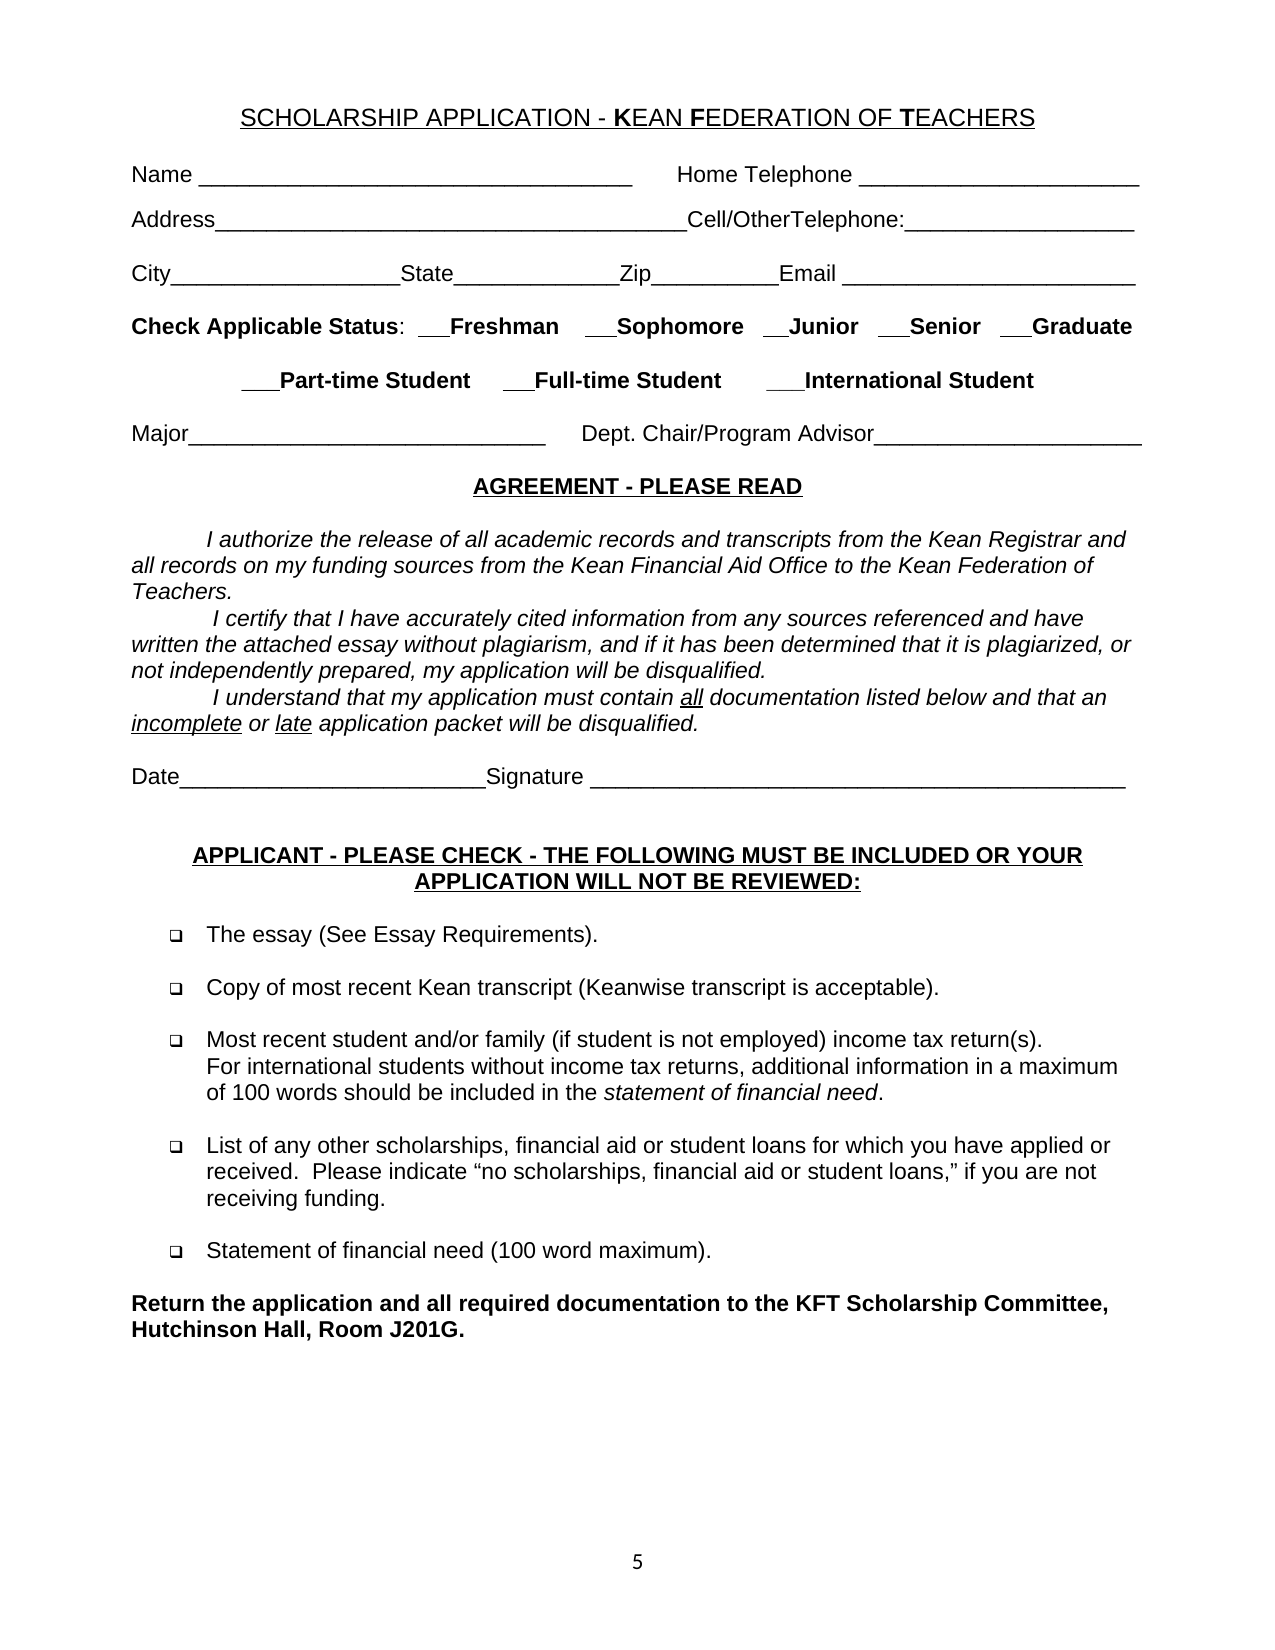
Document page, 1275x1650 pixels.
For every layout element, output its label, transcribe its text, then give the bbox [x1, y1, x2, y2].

list Most recent student and/or family (if student is not employed) income tax return(s). [169, 1026, 1144, 1053]
text I authorize the release of all academic records and transcripts from the Kean Registrar and all records on my funding sources from the Kean Financial Aid Office to the Kean Federation of Teachers. [131, 526, 1144, 605]
text Return the application and all required documentation to the KFT Scholarship Committee, Hutchinson Hall, Room J201G. [131, 1290, 1144, 1343]
text Check Applicable Status: Freshman Sophomore Junior Senior Graduate [131, 313, 1144, 339]
text ___Part-time Student Full-time Student ___International Student [131, 367, 1144, 394]
text I understand that my application must contain all documentation listed below and that an incomplete or late application packet will be disqualified. [131, 684, 1144, 736]
text City__________________State_____________Zip__________Email _______________________ [131, 260, 1144, 287]
text AGREEMENT - PLEASE READ [131, 473, 1144, 499]
text Address_____________________________________Cell/OtherTelephone:__________________ [131, 206, 1144, 232]
text Name __________________________________ Home Telephone ______________________ [131, 161, 1144, 187]
text For international students without income tax returns, additional information in a maximum of 100 words should be included in the statement of financial need. [206, 1053, 1144, 1105]
list The essay (See Essay Requirements). [169, 921, 1144, 947]
text APPLICANT - PLEASE CHECK - THE FOLLOWING MUST BE INCLUDED OR YOUR APPLICATION WILL NOT BE REVIEWED: [131, 842, 1144, 894]
text SCHOLARSHIP APPLICATION - KEAN FEDERATION OF TEACHERS [131, 103, 1144, 132]
list Copy of most recent Kean transcript (Keanwise transcript is acceptable). [169, 974, 1144, 1000]
text Major____________________________ Dept. Chair/Program Advisor_____________________ [131, 420, 1144, 447]
list Statement of financial need (100 word maximum). [169, 1237, 1144, 1263]
list List of any other scholarships, financial aid or student loans for which you have applied or received. Please indicate “no scholarships, financial aid or student loans,” if you are not receiving funding. [169, 1132, 1144, 1211]
text I certify that I have accurately cited information from any sources referenced and have written the attached essay without plagiarism, and if it has been determined that it is plagiarized, or not independently prepared, my application will be disqualified. [131, 605, 1144, 684]
text Date________________________Signature __________________________________________ [131, 763, 1144, 789]
